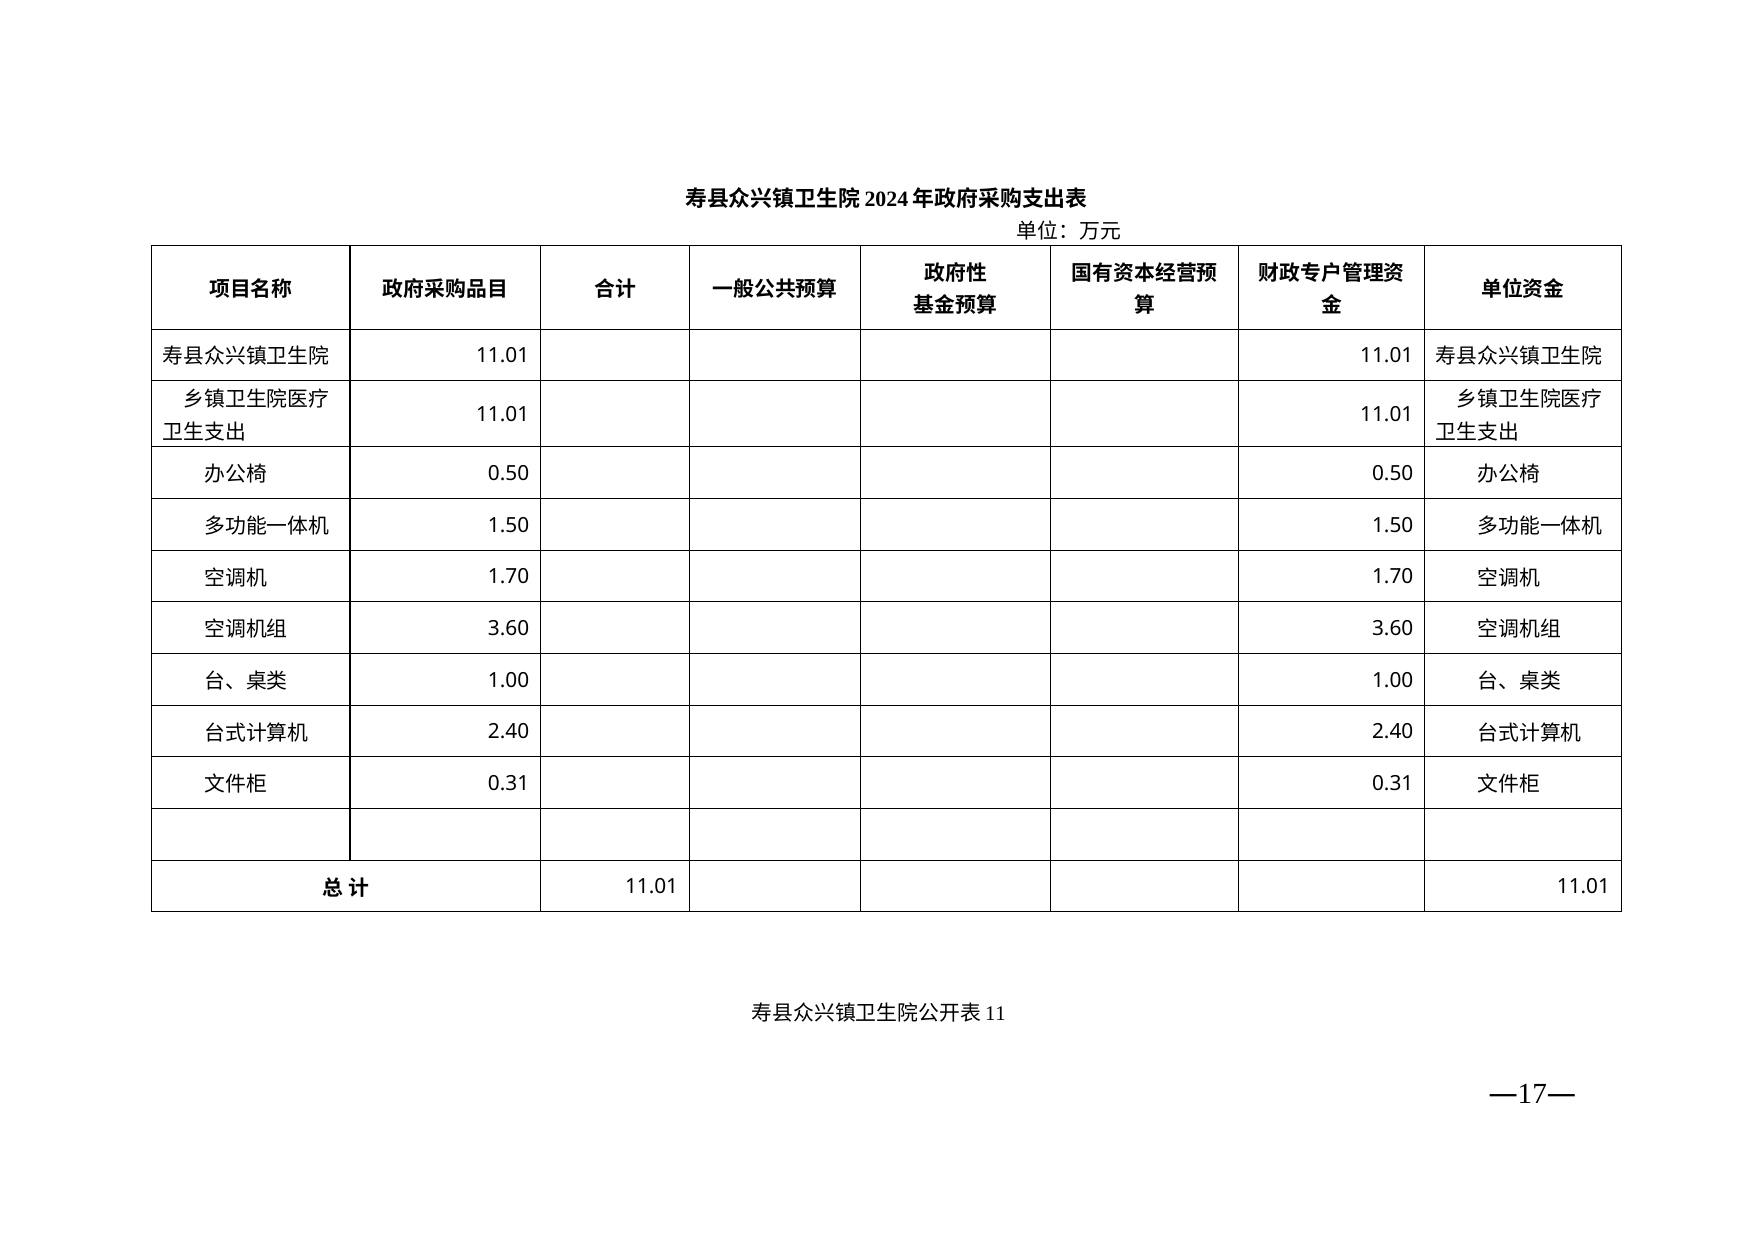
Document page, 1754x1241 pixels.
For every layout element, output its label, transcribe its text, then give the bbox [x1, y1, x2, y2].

table_cell 1.00 [351, 654, 540, 704]
table_cell [152, 809, 349, 859]
table_cell 空调机 [152, 551, 349, 601]
table_cell 一般公共预算 [690, 246, 860, 328]
table_cell 总 计 [152, 861, 540, 911]
table_cell [861, 499, 1050, 549]
table_cell [1239, 861, 1424, 911]
table_cell 台、桌类 [1425, 654, 1621, 704]
table_cell 2.40 [351, 706, 540, 756]
table_cell 乡镇卫生院医疗卫生支出 [1425, 381, 1621, 446]
table_cell [1051, 654, 1238, 704]
table_cell [690, 330, 860, 380]
table_cell [861, 706, 1050, 756]
table_cell 0.50 [351, 447, 540, 498]
table_cell [541, 809, 689, 859]
table_cell 11.01 [1239, 330, 1424, 380]
table_cell [861, 861, 1050, 911]
table_cell 11.01 [1239, 381, 1424, 446]
table_cell [690, 757, 860, 808]
table_cell [1051, 330, 1238, 380]
table_cell [861, 447, 1050, 498]
table_cell 空调机组 [152, 602, 349, 653]
table_cell [1051, 447, 1238, 498]
table_cell 1.00 [1239, 654, 1424, 704]
table_cell 0.31 [351, 757, 540, 808]
table_cell [861, 602, 1050, 653]
table_cell 单位资金 [1425, 246, 1621, 328]
text 寿县众兴镇卫生院公开表11 [162, 974, 1594, 1032]
table_cell [541, 602, 689, 653]
table_cell [690, 499, 860, 549]
table_cell [1425, 809, 1621, 859]
table_cell 11.01 [351, 381, 540, 446]
table_cell 3.60 [351, 602, 540, 653]
table_cell [351, 809, 540, 859]
table_cell 多功能一体机 [1425, 499, 1621, 549]
table_cell [690, 861, 860, 911]
table_cell [1051, 551, 1238, 601]
table_cell 办公椅 [152, 447, 349, 498]
table_cell 11.01 [541, 861, 689, 911]
table_cell 国有资本经营预算 [1051, 246, 1238, 328]
table_cell 文件柜 [152, 757, 349, 808]
table_cell [1239, 809, 1424, 859]
table_cell 空调机 [1425, 551, 1621, 601]
table_cell [541, 330, 689, 380]
table_cell [541, 551, 689, 601]
table_cell 0.31 [1239, 757, 1424, 808]
table_cell 办公椅 [1425, 447, 1621, 498]
table_cell [541, 499, 689, 549]
table_cell [1051, 757, 1238, 808]
table_cell 寿县众兴镇卫生院 [1425, 330, 1621, 380]
table_cell 文件柜 [1425, 757, 1621, 808]
table_cell 1.50 [351, 499, 540, 549]
table_cell 多功能一体机 [152, 499, 349, 549]
table_cell 乡镇卫生院医疗卫生支出 [152, 381, 349, 446]
table_cell [541, 381, 689, 446]
table_cell 项目名称 [152, 246, 349, 328]
table_cell [861, 551, 1050, 601]
table_cell [1051, 706, 1238, 756]
table_cell [861, 381, 1050, 446]
table_cell [1051, 381, 1238, 446]
table_cell 政府采购品目 [351, 246, 540, 328]
table_cell [861, 654, 1050, 704]
table_cell 2.40 [1239, 706, 1424, 756]
table_cell 1.70 [1239, 551, 1424, 601]
table_cell [541, 757, 689, 808]
table_cell 台、桌类 [152, 654, 349, 704]
table_cell 3.60 [1239, 602, 1424, 653]
table_cell [541, 706, 689, 756]
table_cell 0.50 [1239, 447, 1424, 498]
table_cell [690, 809, 860, 859]
table_cell [861, 330, 1050, 380]
table_cell [690, 381, 860, 446]
table_cell [1051, 861, 1238, 911]
table_cell [861, 809, 1050, 859]
table_cell 台式计算机 [1425, 706, 1621, 756]
table_cell [690, 706, 860, 756]
table_cell [690, 654, 860, 704]
table_cell [541, 447, 689, 498]
table_cell [541, 654, 689, 704]
table_cell [861, 757, 1050, 808]
table_cell 11.01 [351, 330, 540, 380]
table_cell 1.70 [351, 551, 540, 601]
table_cell 空调机组 [1425, 602, 1621, 653]
table_cell 11.01 [1425, 861, 1621, 911]
table_cell 台式计算机 [152, 706, 349, 756]
table_cell [1051, 602, 1238, 653]
table_cell [1051, 499, 1238, 549]
table_cell 政府性 基金预算 [861, 246, 1050, 328]
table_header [151, 180, 1621, 245]
table_cell 财政专户管理资金 [1239, 246, 1424, 328]
table_cell [690, 447, 860, 498]
table_cell 合计 [541, 246, 689, 328]
table_cell [1051, 809, 1238, 859]
table_cell [690, 551, 860, 601]
table_cell 寿县众兴镇卫生院 [152, 330, 349, 380]
table_cell [690, 602, 860, 653]
table_cell 1.50 [1239, 499, 1424, 549]
